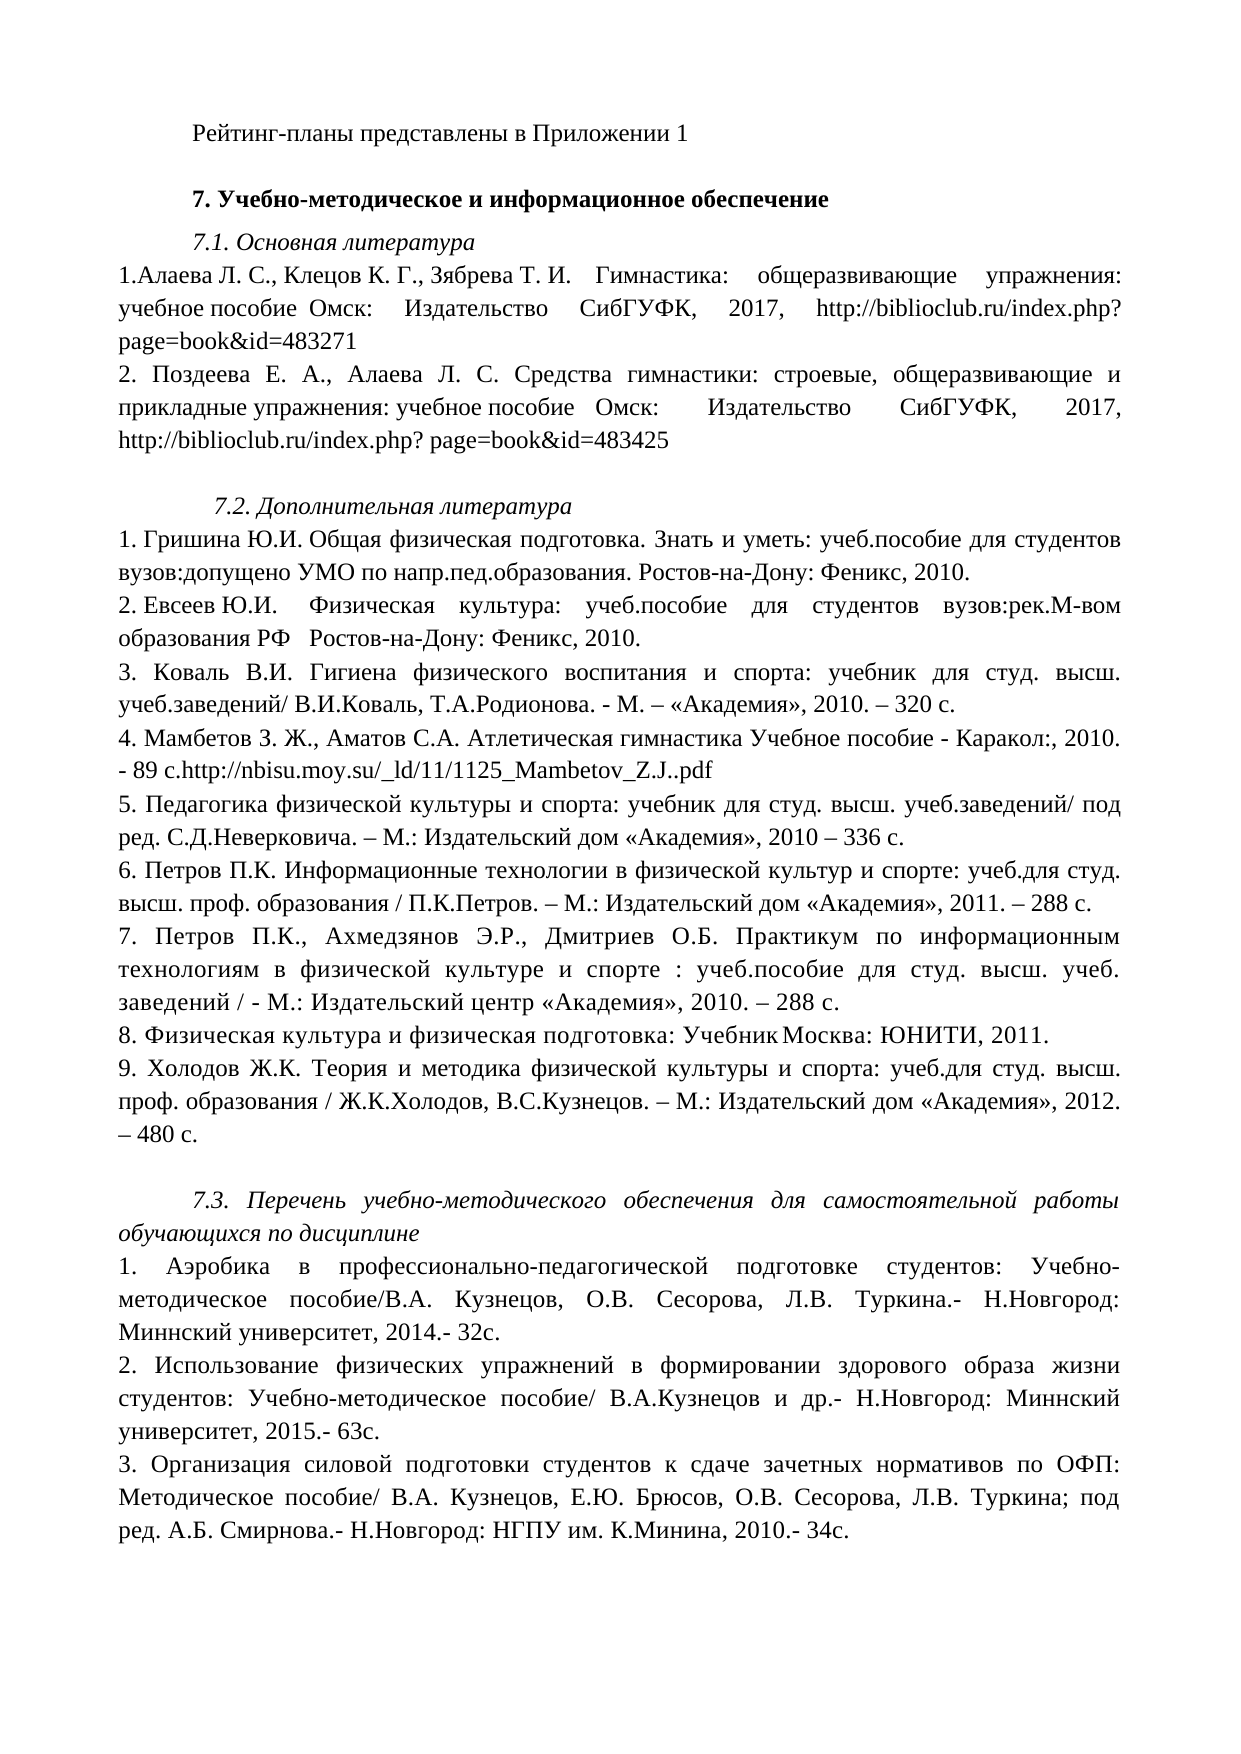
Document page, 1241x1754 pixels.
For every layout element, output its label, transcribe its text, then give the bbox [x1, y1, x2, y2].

text 1. Аэробика в профессионально-педагогической подготовке студентов: Учебно-методическое пособие/В.А. Кузнецов, О.В. Сесорова, Л.В. Туркина.- Н.Новгород: Миннский университет, 2014.- 32с. [118, 1251, 1122, 1346]
text 7. Петров П.К., Ахмедзянов Э.Р., Дмитриев О.Б. Практикум по информационным технологиям в физической культуре и спорте : учеб.пособие для студ. высш. учеб. заведений / - М.: Издательский центр «Академия», 2010. – 288 с. [118, 921, 1122, 1016]
text 9. Холодов Ж.К. Теория и методика физической культуры и спорта: учеб.для студ. высш. проф. образования / Ж.К.Холодов, В.С.Кузнецов. – М.: Издательский дом «Академия», 2012. – 480 с. [118, 1053, 1122, 1148]
text 3. Организация силовой подготовки студентов к сдаче зачетных нормативов по ОФП: Методическое пособие/ В.А. Кузнецов, Е.Ю. Брюсов, О.В. Сесорова, Л.В. Туркина; под ред. А.Б. Смирнова.- Н.Новгород: НГПУ им. К.Минина, 2010.- 34с. [118, 1449, 1122, 1544]
text 1. Гришина Ю.И. Общая физическая подготовка. Знать и уметь: учеб.пособие для студентов вузов:допущено УМО по напр.пед.образования. Ростов-на-Дону: Феникс, 2010. [118, 524, 1122, 586]
text 2. Поздеева Е. А., Алаева Л. С. Средства гимнастики: строевые, общеразвивающие и прикладные упражнения: учебное пособие Омск: Издательство СибГУФК, 2017, http://biblioclub.ru/index.php? page=book&id=483425 [118, 359, 1122, 454]
text 7. Учебно-методическое и информационное обеспечение [118, 184, 1122, 213]
text 5. Педагогика физической культуры и спорта: учебник для студ. высш. учеб.заведений/ под ред. С.Д.Неверковича. – М.: Издательский дом «Академия», 2010 – 336 с. [118, 789, 1122, 850]
text 7.3. Перечень учебно-методического обеспечения для самостоятельной работы обучающихся по дисциплине [118, 1185, 1122, 1247]
text 3. Коваль В.И. Гигиена физического воспитания и спорта: учебник для студ. высш. учеб.заведений/ В.И.Коваль, Т.А.Родионова. - М. – «Академия», 2010. – 320 с. [118, 657, 1122, 718]
text 8. Физическая культура и физическая подготовка: Учебник Москва: ЮНИТИ, 2011. [118, 1020, 1122, 1048]
text 1.Алаева Л. С., Клецов К. Г., Зябрева Т. И. Гимнастика: общеразвивающие упражнения: учебное пособие Омск: Издательство СибГУФК, 2017, http://biblioclub.ru/index.php? page=book&id=483271 [118, 260, 1122, 355]
text 7.1. Основная литература [118, 227, 1122, 256]
text 6. Петров П.К. Информационные технологии в физической культур и спорте: учеб.для студ. высш. проф. образования / П.К.Петров. – М.: Издательский дом «Академия», 2011. – 288 с. [118, 855, 1122, 916]
text 7.2. Дополнительная литература [118, 491, 1122, 520]
text 2. Использование физических упражнений в формировании здорового образа жизни студентов: Учебно-методическое пособие/ В.А.Кузнецов и др.- Н.Новгород: Миннский университет, 2015.- 63с. [118, 1350, 1122, 1445]
text Рейтинг-планы представлены в Приложении 1 [118, 118, 1122, 147]
text 4. Мамбетов З. Ж., Аматов С.А. Атлетическая гимнастика Учебное пособие - Каракол:, 2010. - 89 с.http://nbisu.moy.su/_ld/11/1125_Mambetov_Z.J..pdf [118, 723, 1122, 784]
text 2. Евсеев Ю.И. Физическая культура: учеб.пособие для студентов вузов:рек.М-вом образования РФ Ростов-на-Дону: Феникс, 2010. [118, 591, 1122, 652]
